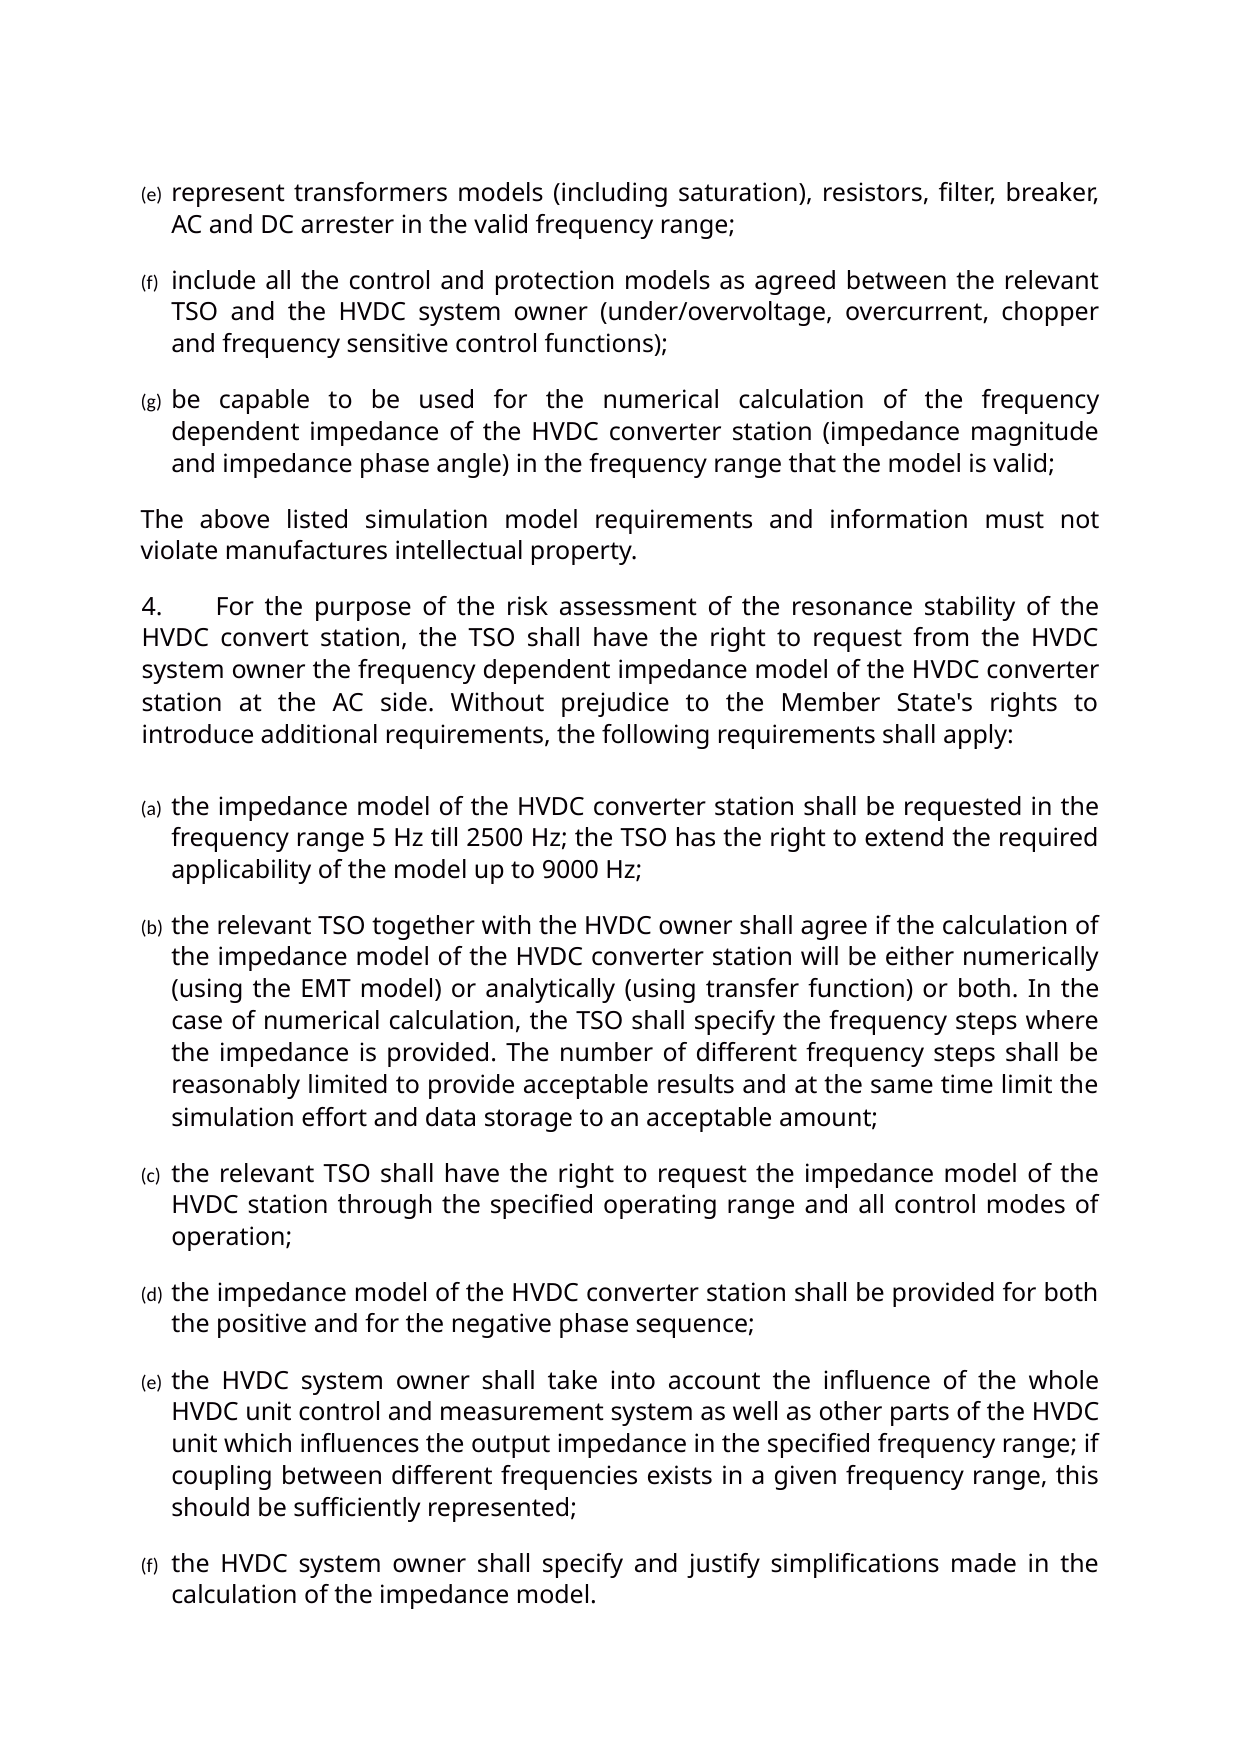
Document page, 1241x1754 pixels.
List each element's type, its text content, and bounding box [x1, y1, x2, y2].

list the impedance model of the HVDC converter station shall be provided for both the positive and for the negative phase sequence; [140, 1276, 1100, 1340]
list be capable to be used for the numerical calculation of the frequency dependent impedance of the HVDC converter station (impedance magnitude and impedance phase angle) in the frequency range that the model is valid; [140, 383, 1100, 479]
list the relevant TSO together with the HVDC owner shall agree if the calculation of the impedance model of the HVDC converter station will be either numerically (using the EMT model) or analytically (using transfer function) or both. In the case of numerical calculation, the TSO shall specify the frequency steps where the impedance is provided. The number of different frequency steps shall be reasonably limited to provide acceptable results and at the same time limit the simulation effort and data storage to an acceptable amount; [140, 909, 1100, 1133]
list For the purpose of the risk assessment of the resonance stability of the HVDC convert station, the TSO shall have the right to request from the HVDC system owner the frequency dependent impedance model of the HVDC converter station at the AC side. Without prejudice to the Member State's rights to introduce additional requirements, the following requirements shall apply: [141, 590, 1100, 750]
list the HVDC system owner shall take into account the influence of the whole HVDC unit control and measurement system as well as other parts of the HVDC unit which influences the output impedance in the specified frequency range; if coupling between different frequencies exists in a given frequency range, this should be sufficiently represented; [140, 1363, 1100, 1524]
list represent transformers models (including saturation), resistors, filter, breaker, AC and DC arrester in the valid frequency range; [140, 176, 1100, 240]
list include all the control and protection models as agreed between the relevant TSO and the HVDC system owner (under/overvoltage, overcurrent, chopper and frequency sensitive control functions); [140, 264, 1100, 360]
list the impedance model of the HVDC converter station shall be requested in the frequency range 5 Hz till 2500 Hz; the TSO has the right to extend the required applicability of the model up to 9000 Hz; [140, 789, 1100, 886]
list the relevant TSO shall have the right to request the impedance model of the HVDC station through the specified operating range and all control modes of operation; [140, 1157, 1100, 1253]
list the HVDC system owner shall specify and justify simplifications made in the calculation of the impedance model. [140, 1547, 1100, 1611]
text The above listed simulation model requirements and information must not violate manufactures intellectual property. [140, 503, 1100, 567]
